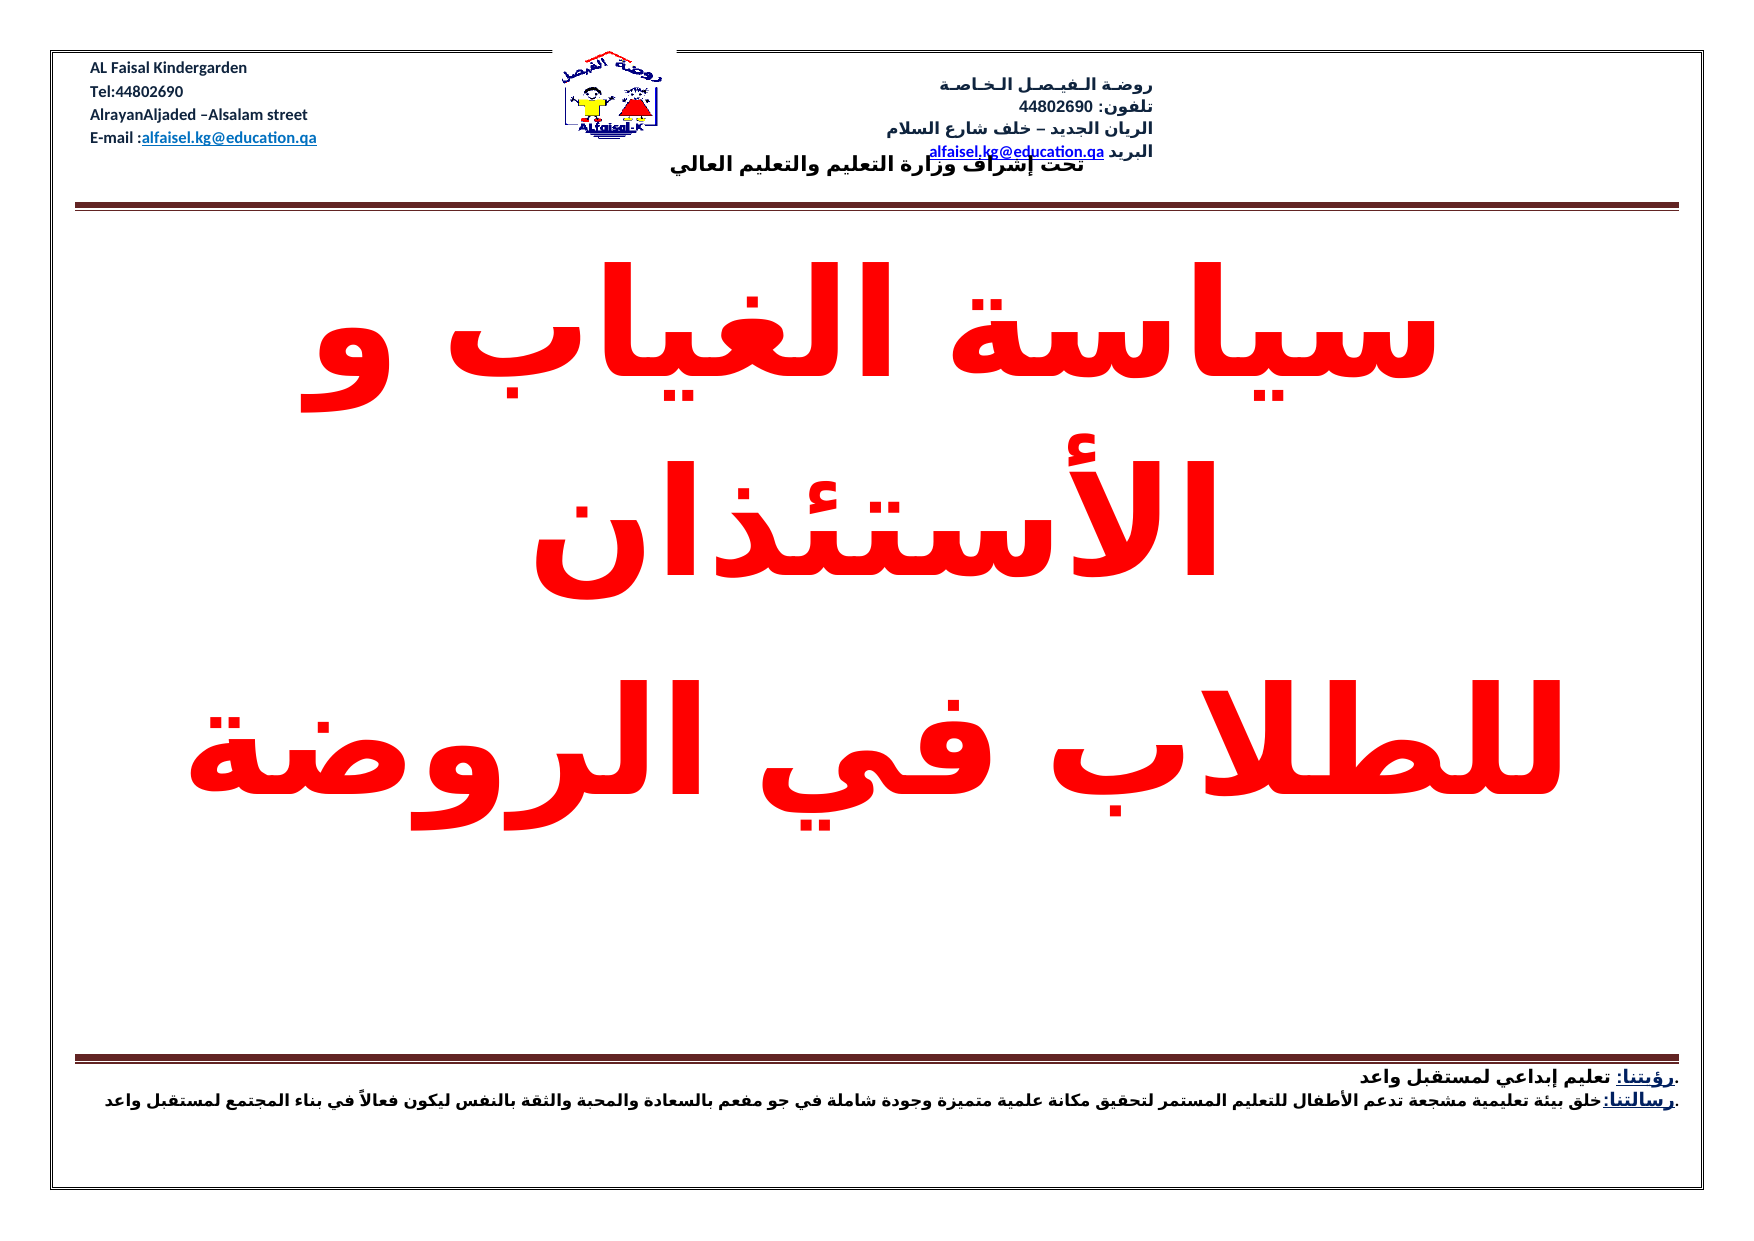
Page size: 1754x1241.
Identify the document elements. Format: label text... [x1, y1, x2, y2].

text للطلاب في الروضة [75, 653, 1679, 826]
picture [551, 50, 681, 147]
text سياسة الغياب و الأستئذان [75, 236, 1679, 607]
